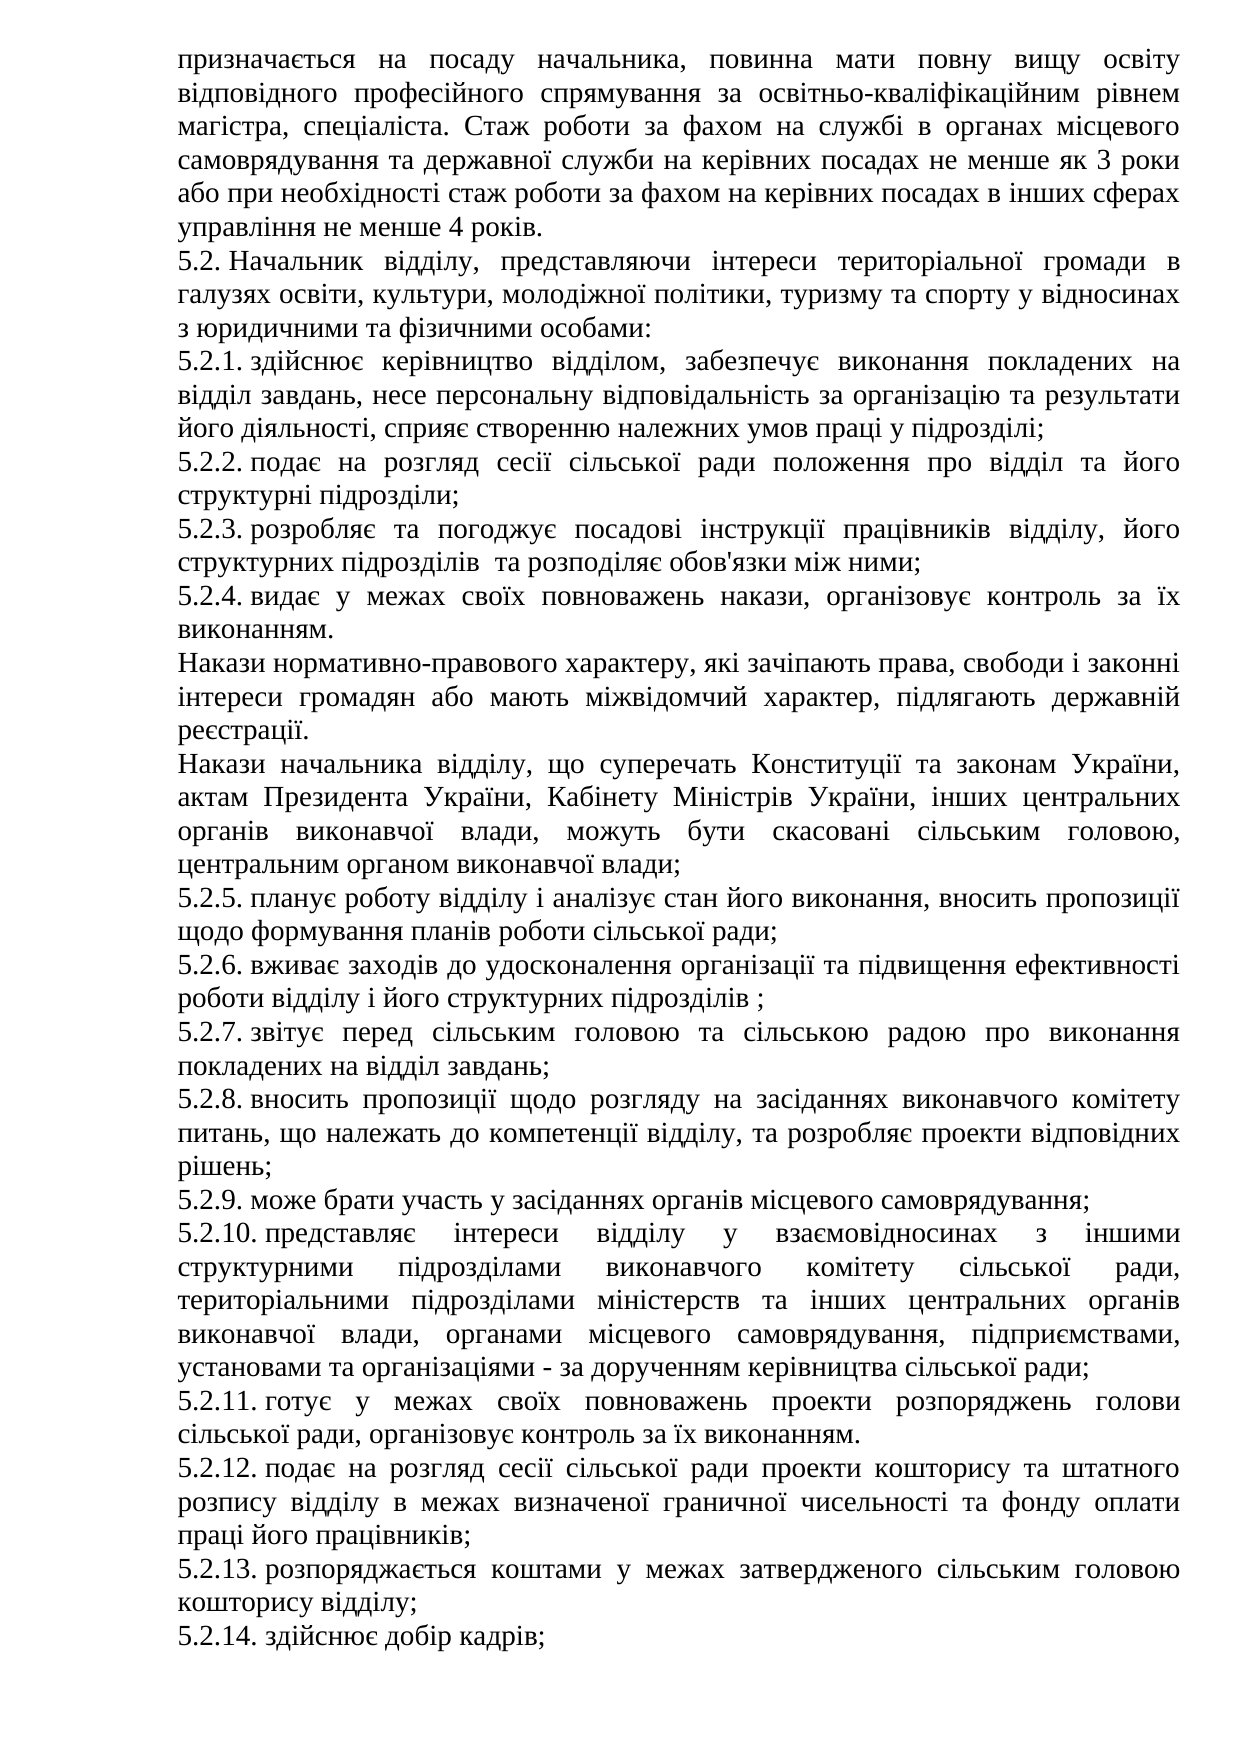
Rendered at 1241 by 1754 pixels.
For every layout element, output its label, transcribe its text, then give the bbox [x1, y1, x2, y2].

text 5.2.13. розпоряджається коштами у межах затвердженого сільським головою кошторису відділу; [177, 1551, 1181, 1618]
text 5.2.9. може брати участь у засіданнях органів місцевого самоврядування; [177, 1182, 1181, 1215]
text 5.2.2. подає на розгляд сесії сільської ради положення про відділ та його структурні підрозділи; [177, 444, 1181, 511]
text 5.2.5. планує роботу відділу і аналізує стан його виконання, вносить пропозиції щодо формування планів роботи сільської ради; [177, 880, 1181, 947]
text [177, 41, 1181, 243]
text 5.2.3. розробляє та погоджує посадові інструкції працівників відділу, його структурних підрозділів та розподіляє обов'язки між ними; [177, 511, 1181, 578]
text Накази начальника відділу, що суперечать Конституції та законам України, актам Президента України, Кабінету Міністрів України, інших центральних органів виконавчої влади, можуть бути скасовані сільським головою, центральним органом виконавчої влади; [177, 746, 1181, 880]
text 5.2.10. представляє інтереси відділу у взаємовідносинах з іншими структурними підрозділами виконавчого комітету сільської ради, територіальними підрозділами міністерств та інших центральних органів виконавчої влади, органами місцевого самоврядування, підприємствами, установами та організаціями - за дорученням керівництва сільської ради; [177, 1215, 1181, 1383]
text 5.2.4. видає у межах своїх повноважень накази, організовує контроль за їх виконанням. [177, 578, 1181, 645]
text 5.2.1. здійснює керівництво відділом, забезпечує виконання покладених на відділ завдань, несе персональну відповідальність за організацію та результати його діяльності, сприяє створенню належних умов праці у підрозділі; [177, 343, 1181, 444]
text 5.2.7. звітує перед сільським головою та сільською радою про виконання покладених на відділ завдань; [177, 1014, 1181, 1081]
text 5.2. Начальник відділу, представляючи інтереси територіальної громади в галузях освіти, культури, молодіжної політики, туризму та спорту у відносинах з юридичними та фізичними особами: [177, 243, 1181, 343]
text 5.2.8. вносить пропозиції щодо розгляду на засіданнях виконавчого комітету питань, що належать до компетенції відділу, та розробляє проекти відповідних рішень; [177, 1081, 1181, 1182]
text 5.2.14. здійснює добір кадрів; [177, 1618, 1181, 1651]
text 5.2.12. подає на розгляд сесії сільської ради проекти кошторису та штатного розпису відділу в межах визначеної граничної чисельності та фонду оплати праці його працівників; [177, 1450, 1181, 1551]
text Накази нормативно-правового характеру, які зачіпають права, свободи і законні інтереси громадян або мають міжвідомчий характер, підлягають державній реєстрації. [177, 645, 1181, 746]
text 5.2.11. готує у межах своїх повноважень проекти розпоряджень голови сільської ради, організовує контроль за їх виконанням. [177, 1383, 1181, 1450]
text 5.2.6. вживає заходів до удосконалення організації та підвищення ефективності роботи відділу і його структурних підрозділів ; [177, 947, 1181, 1014]
